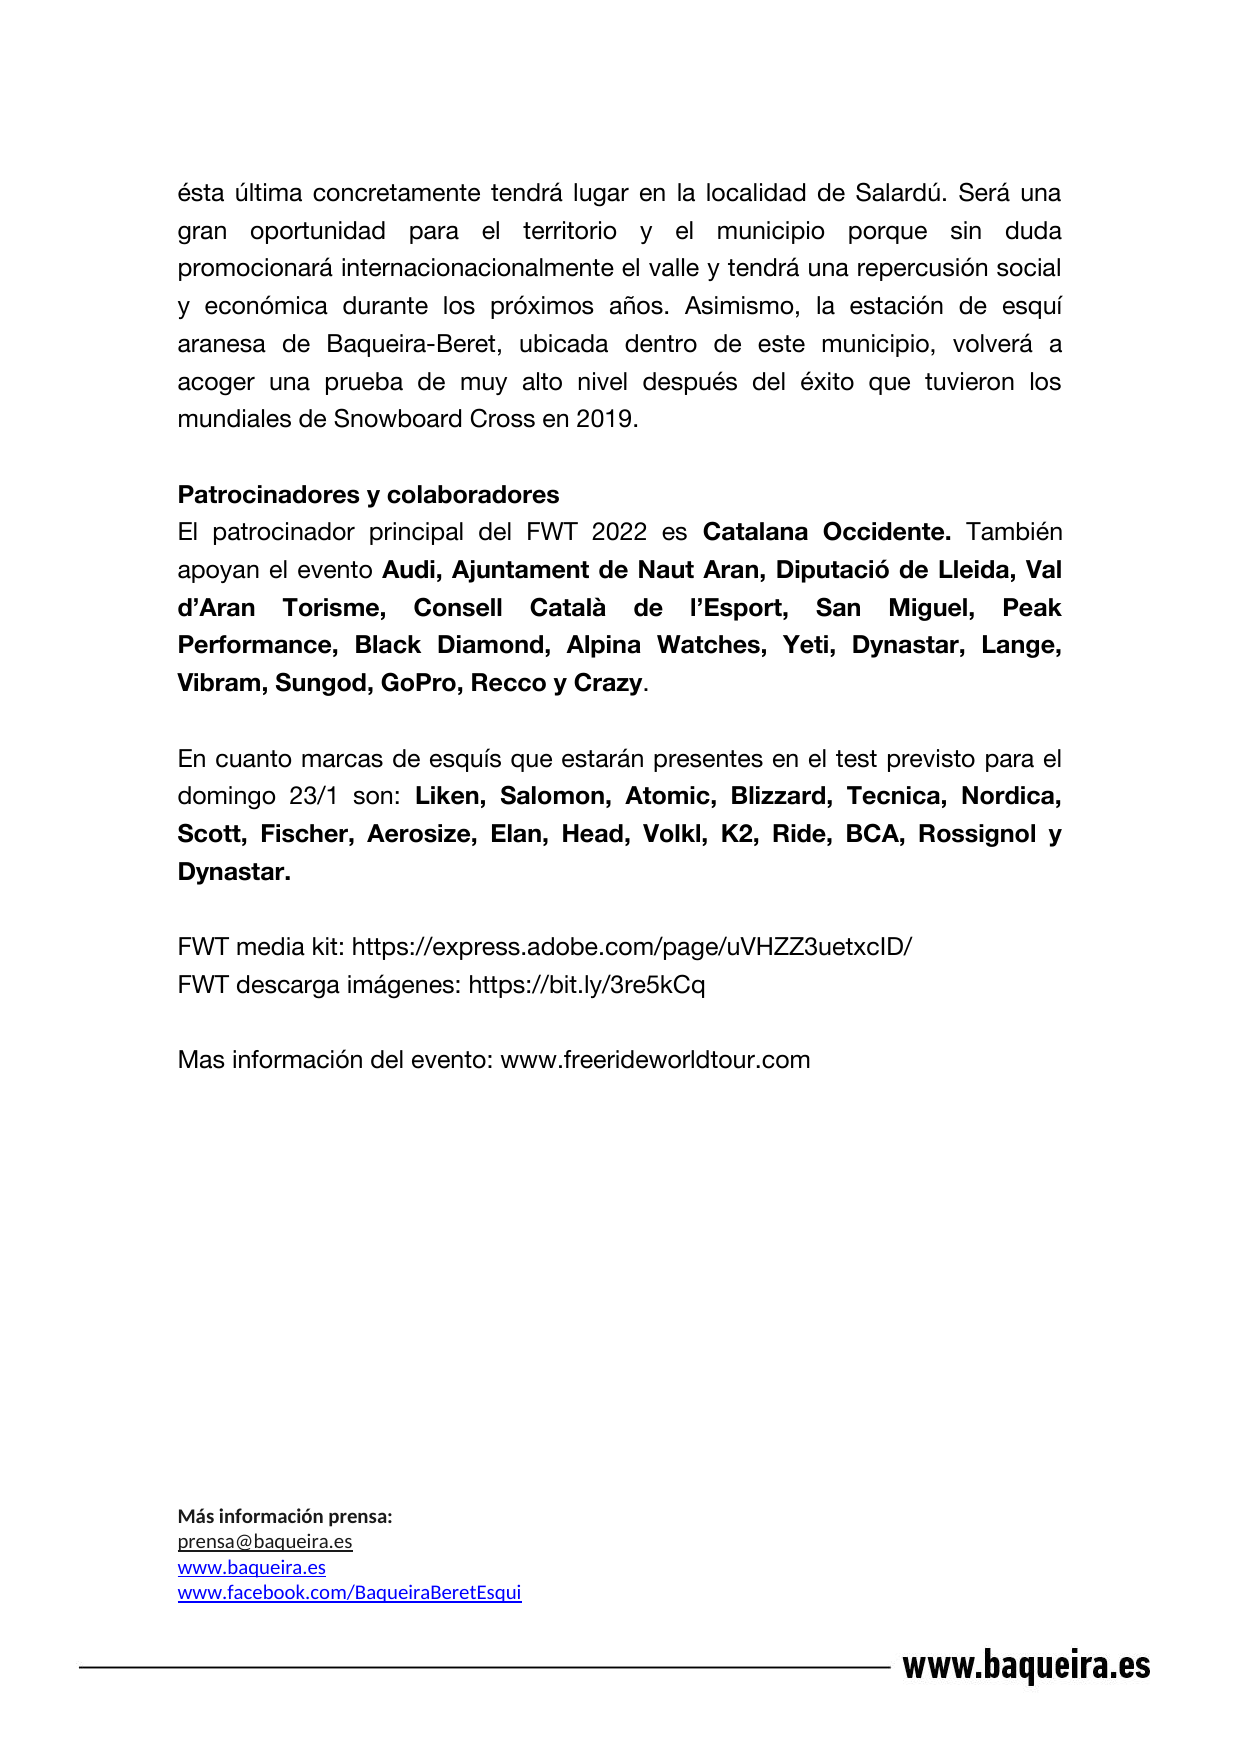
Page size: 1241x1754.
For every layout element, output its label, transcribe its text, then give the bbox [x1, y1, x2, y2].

text prensa@baqueira.es [177, 1529, 1063, 1554]
text En cuanto marcas de esquís que estarán presentes en el test previsto para el domingo 23/1 son: Liken, Salomon, Atomic, Blizzard, Tecnica, Nordica, Scott, Fischer, Aerosize, Elan, Head, Volkl, K2, Ride, BCA, Rossignol y Dynastar. [177, 743, 1063, 887]
picture [4, 1637, 1237, 1752]
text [177, 177, 1063, 435]
text FWT descarga imágenes: https://bit.ly/3re5kCq [177, 969, 1063, 1000]
text Más información prensa: [177, 1503, 1063, 1529]
text Patrocinadores y colaboradores [177, 479, 1063, 510]
text El patrocinador principal del FWT 2022 es Catalana Occidente. También apoyan el evento Audi, Ajuntament de Naut Aran, Diputació de Lleida, Val d’Aran Torisme, Consell Català de l’Esport, San Miguel, Peak Performance, Black Diamond, Alpina Watches, Yeti, Dynastar, Lange, Vibram, Sungod, GoPro, Recco y Crazy. [177, 516, 1063, 699]
text www.baqueira.es [177, 1554, 1063, 1579]
text Mas información del evento: www.freerideworldtour.com [177, 1044, 1063, 1076]
text www.facebook.com/BaqueiraBeretEsqui [177, 1579, 1063, 1605]
text FWT media kit: https://express.adobe.com/page/uVHZZ3uetxcID/ [177, 931, 1063, 963]
